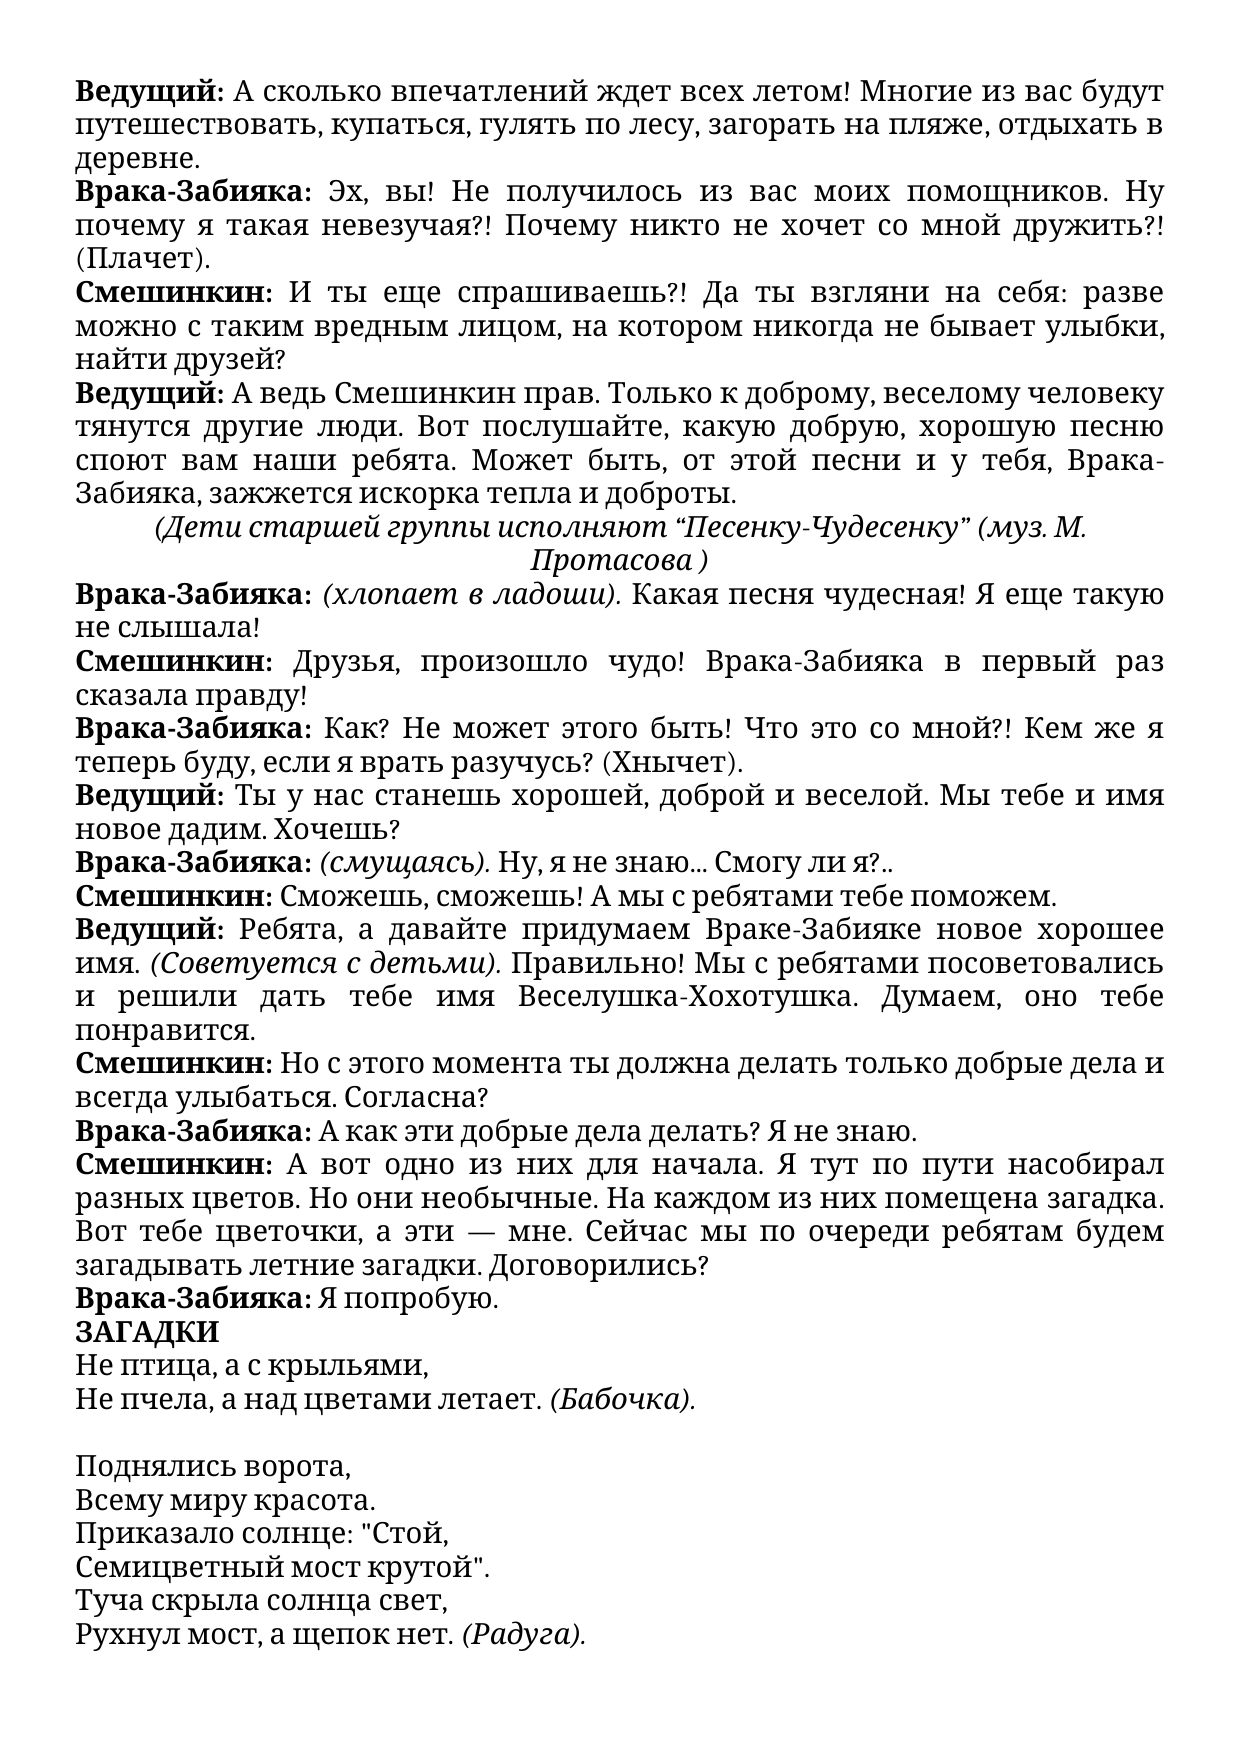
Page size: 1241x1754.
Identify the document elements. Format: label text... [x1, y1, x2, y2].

text Смешинкин: А вот одно из них для начала. Я тут по пути насобирал разных цветов. Но они необычные. На каждом из них помещена загадка. Вот тебе цветочки, а эти — мне. Сейчас мы по очереди ребятам будем загадывать летние загадки. Договорились? [75, 1148, 1165, 1282]
text Семицветный мост крутой". [75, 1551, 1165, 1584]
text ЗАГАДКИ [75, 1316, 1165, 1349]
text Всему миру красота. [75, 1484, 1165, 1517]
text Приказало солнце: "Стой, [75, 1517, 1165, 1551]
text Ведущий: А сколько впечатлений ждет всех летом! Многие из вас будут путешествовать, купаться, гулять по лесу, загорать на пляже, отдыхать в деревне. [75, 75, 1165, 176]
text Туча скрыла солнца свет, [75, 1584, 1165, 1618]
text Поднялись ворота, [75, 1450, 1165, 1484]
text Не птица, а с крыльями, [75, 1349, 1165, 1383]
text (Дети старшей группы исполняют “Песенку-Чудесенку” (муз. М. Протасова ) [75, 511, 1165, 578]
text Смешинкин: Но с этого момента ты должна делать только добрые дела и всегда улыбаться. Согласна? [75, 1048, 1165, 1115]
text Рухнул мост, а щепок нет. (Радуга). [75, 1618, 1165, 1651]
text Смешинкин: И ты еще спрашиваешь?! Да ты взгляни на себя: разве можно с таким вредным лицом, на котором никогда не бывает улыбки, найти друзей? [75, 276, 1165, 377]
text Врака-Забияка: А как эти добрые дела делать? Я не знаю. [75, 1115, 1165, 1148]
text Не пчела, а над цветами летает. (Бабочка). [75, 1383, 1165, 1417]
text Ведущий: А ведь Смешинкин прав. Только к доброму, веселому человеку тянутся другие люди. Вот послушайте, какую добрую, хорошую песню споют вам наши ребята. Может быть, от этой песни и у тебя, Врака-Забияка, зажжется искорка тепла и доброты. [75, 377, 1165, 511]
text Врака-Забияка: Как? Не может этого быть! Что это со мной?! Кем же я теперь буду, если я врать разучусь? (Хнычет). [75, 712, 1165, 779]
text Смешинкин: Друзья, произошло чудо! Врака-Забияка в первый раз сказала правду! [75, 645, 1165, 712]
text Врака-Забияка: (хлопает в ладоши). Какая песня чудесная! Я еще такую не слышала! [75, 578, 1165, 645]
text Ведущий: Ты у нас станешь хорошей, доброй и веселой. Мы тебе и имя новое дадим. Хочешь? [75, 779, 1165, 846]
text Врака-Забияка: (смущаясь). Ну, я не знаю... Смогу ли я?.. [75, 846, 1165, 880]
text Смешинкин: Сможешь, сможешь! А мы с ребятами тебе поможем. [75, 880, 1165, 913]
text Врака-Забияка: Эх, вы! Не получилось из вас моих помощников. Ну почему я такая невезучая?! Почему никто не хочет со мной дружить?! (Плачет). [75, 176, 1165, 276]
text Ведущий: Ребята, а давайте придумаем Враке-Забияке новое хорошее имя. (Советуется с детьми). Правильно! Мы с ребятами посоветовались и решили дать тебе имя Веселушка-Хохотушка. Думаем, оно тебе понравится. [75, 913, 1165, 1048]
text Врака-Забияка: Я попробую. [75, 1282, 1165, 1316]
